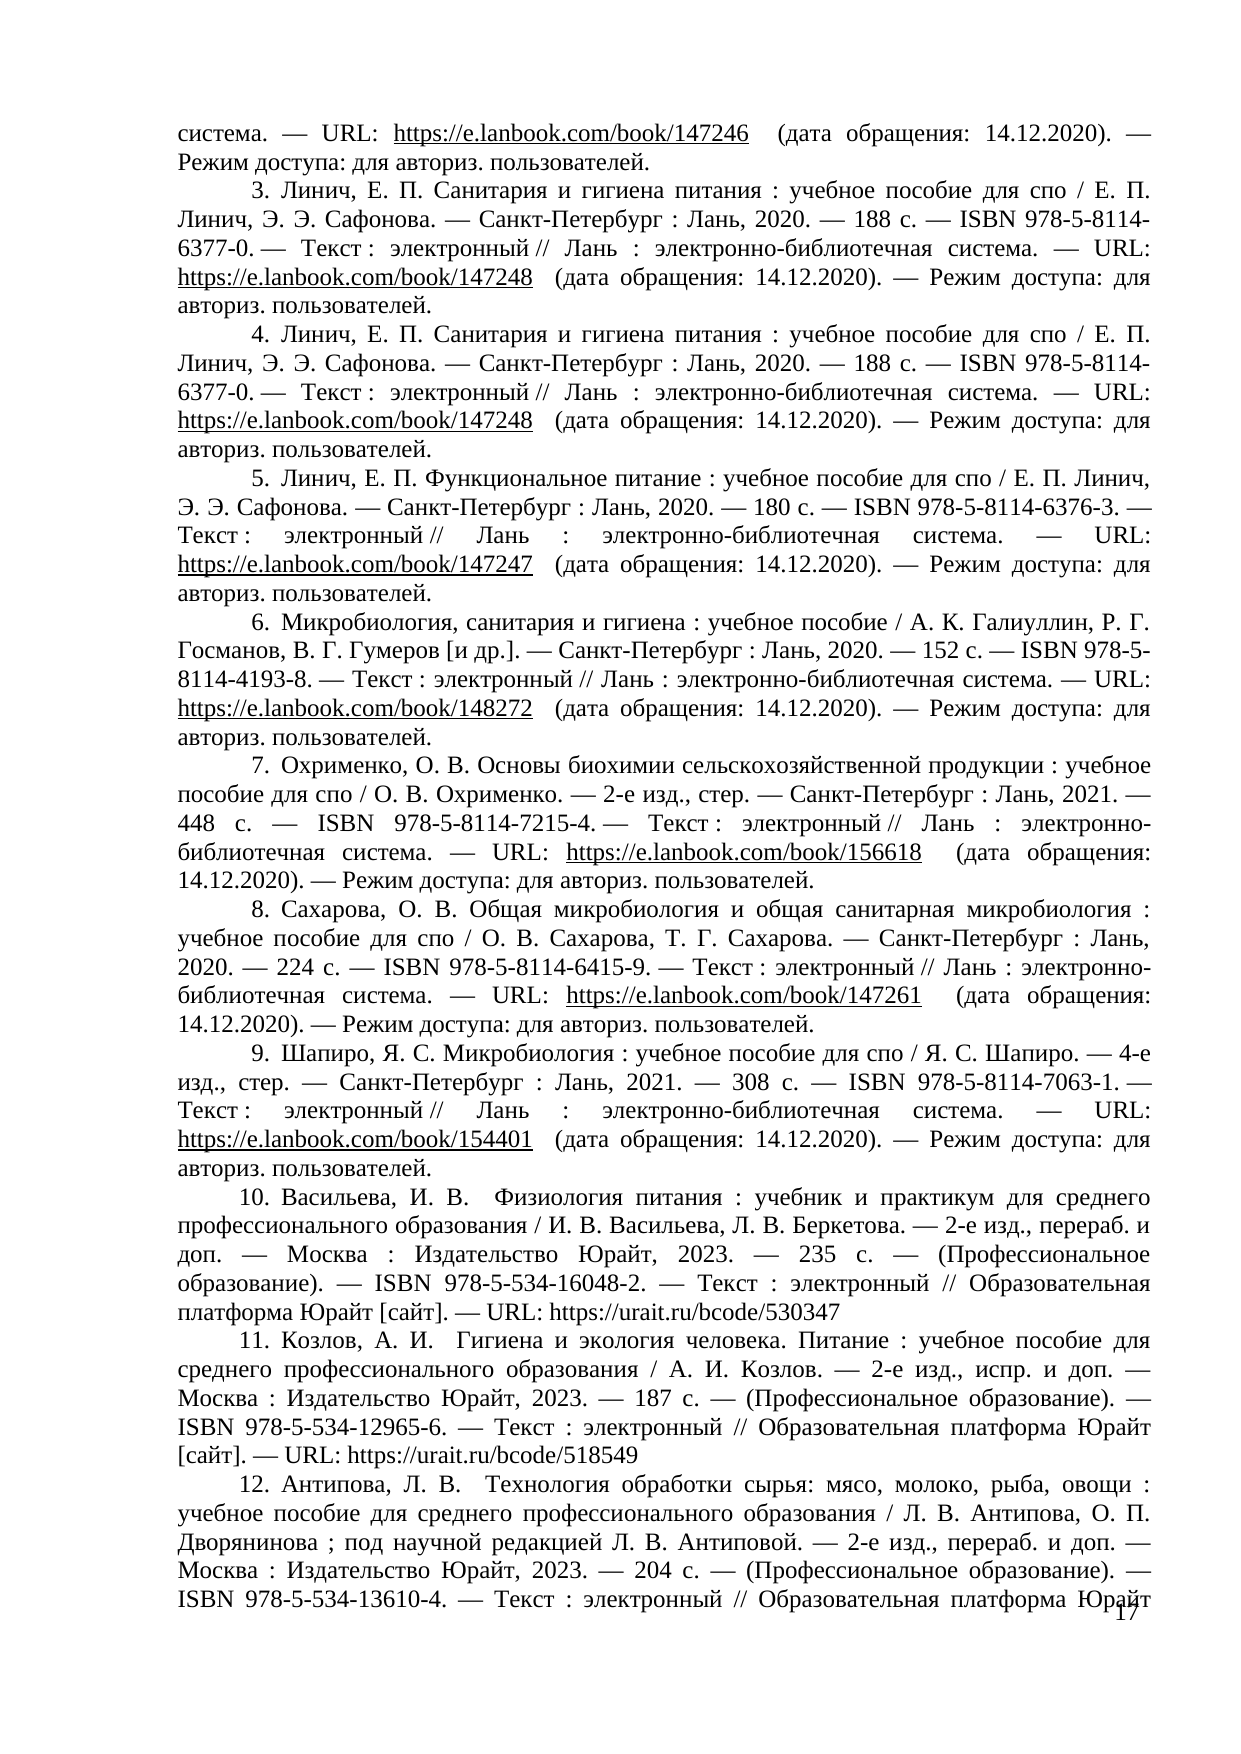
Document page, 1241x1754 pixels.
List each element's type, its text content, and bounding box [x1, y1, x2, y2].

list Шапиро, Я. С. Микробиология : учебное пособие для спо / Я. С. Шапиро. — 4-е изд., стер. — Санкт-Петербург : Лань, 2021. — 308 с. — ISBN 978-5-8114-7063-1. — Текст : электронный // Лань : электронно-библиотечная система. — URL: https://e.lanbook.com/book/154401 (дата обращения: 14.12.2020). — Режим доступа: для авториз. пользователей. [177, 1038, 1152, 1182]
list Козлов, А. И. Гигиена и экология человека. Питание : учебное пособие для среднего профессионального образования / А. И. Козлов. — 2-е изд., испр. и доп. — Москва : Издательство Юрайт, 2023. — 187 с. — (Профессиональное образование). — ISBN 978-5-534-12965-6. — Текст : электронный // Образовательная платформа Юрайт [сайт]. — URL: https://urait.ru/bcode/518549 [177, 1326, 1152, 1469]
list Сахарова, О. В. Общая микробиология и общая санитарная микробиология : учебное пособие для спо / О. В. Сахарова, Т. Г. Сахарова. — Санкт-Петербург : Лань, 2020. — 224 с. — ISBN 978-5-8114-6415-9. — Текст : электронный // Лань : электронно-библиотечная система. — URL: https://e.lanbook.com/book/147261 (дата обращения: 14.12.2020). — Режим доступа: для авториз. пользователей. [177, 894, 1152, 1038]
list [177, 118, 1152, 176]
list Линич, Е. П. Санитария и гигиена питания : учебное пособие для спо / Е. П. Линич, Э. Э. Сафонова. — Санкт-Петербург : Лань, 2020. — 188 с. — ISBN 978-5-8114-6377-0. — Текст : электронный // Лань : электронно-библиотечная система. — URL: https://e.lanbook.com/book/147248 (дата обращения: 14.12.2020). — Режим доступа: для авториз. пользователей. [177, 176, 1152, 319]
list Охрименко, О. В. Основы биохимии сельскохозяйственной продукции : учебное пособие для спо / О. В. Охрименко. — 2-е изд., стер. — Санкт-Петербург : Лань, 2021. — 448 с. — ISBN 978-5-8114-7215-4. — Текст : электронный // Лань : электронно-библиотечная система. — URL: https://e.lanbook.com/book/156618 (дата обращения: 14.12.2020). — Режим доступа: для авториз. пользователей. [177, 751, 1152, 894]
list Линич, Е. П. Санитария и гигиена питания : учебное пособие для спо / Е. П. Линич, Э. Э. Сафонова. — Санкт-Петербург : Лань, 2020. — 188 с. — ISBN 978-5-8114-6377-0. — Текст : электронный // Лань : электронно-библиотечная система. — URL: https://e.lanbook.com/book/147248 (дата обращения: 14.12.2020). — Режим доступа: для авториз. пользователей. [177, 319, 1152, 463]
list Васильева, И. В. Физиология питания : учебник и практикум для среднего профессионального образования / И. В. Васильева, Л. В. Беркетова. — 2-е изд., перераб. и доп. — Москва : Издательство Юрайт, 2023. — 235 с. — (Профессиональное образование). — ISBN 978-5-534-16048-2. — Текст : электронный // Образовательная платформа Юрайт [сайт]. — URL: https://urait.ru/bcode/530347 [177, 1182, 1152, 1326]
list Линич, Е. П. Функциональное питание : учебное пособие для спо / Е. П. Линич, Э. Э. Сафонова. — Санкт-Петербург : Лань, 2020. — 180 с. — ISBN 978-5-8114-6376-3. — Текст : электронный // Лань : электронно-библиотечная система. — URL: https://e.lanbook.com/book/147247 (дата обращения: 14.12.2020). — Режим доступа: для авториз. пользователей. [177, 463, 1152, 607]
list Микробиология, санитария и гигиена : учебное пособие / А. К. Галиуллин, Р. Г. Госманов, В. Г. Гумеров [и др.]. — Санкт-Петербург : Лань, 2020. — 152 с. — ISBN 978-5-8114-4193-8. — Текст : электронный // Лань : электронно-библиотечная система. — URL: https://e.lanbook.com/book/148272 (дата обращения: 14.12.2020). — Режим доступа: для авториз. пользователей. [177, 607, 1152, 751]
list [177, 1469, 1152, 1613]
